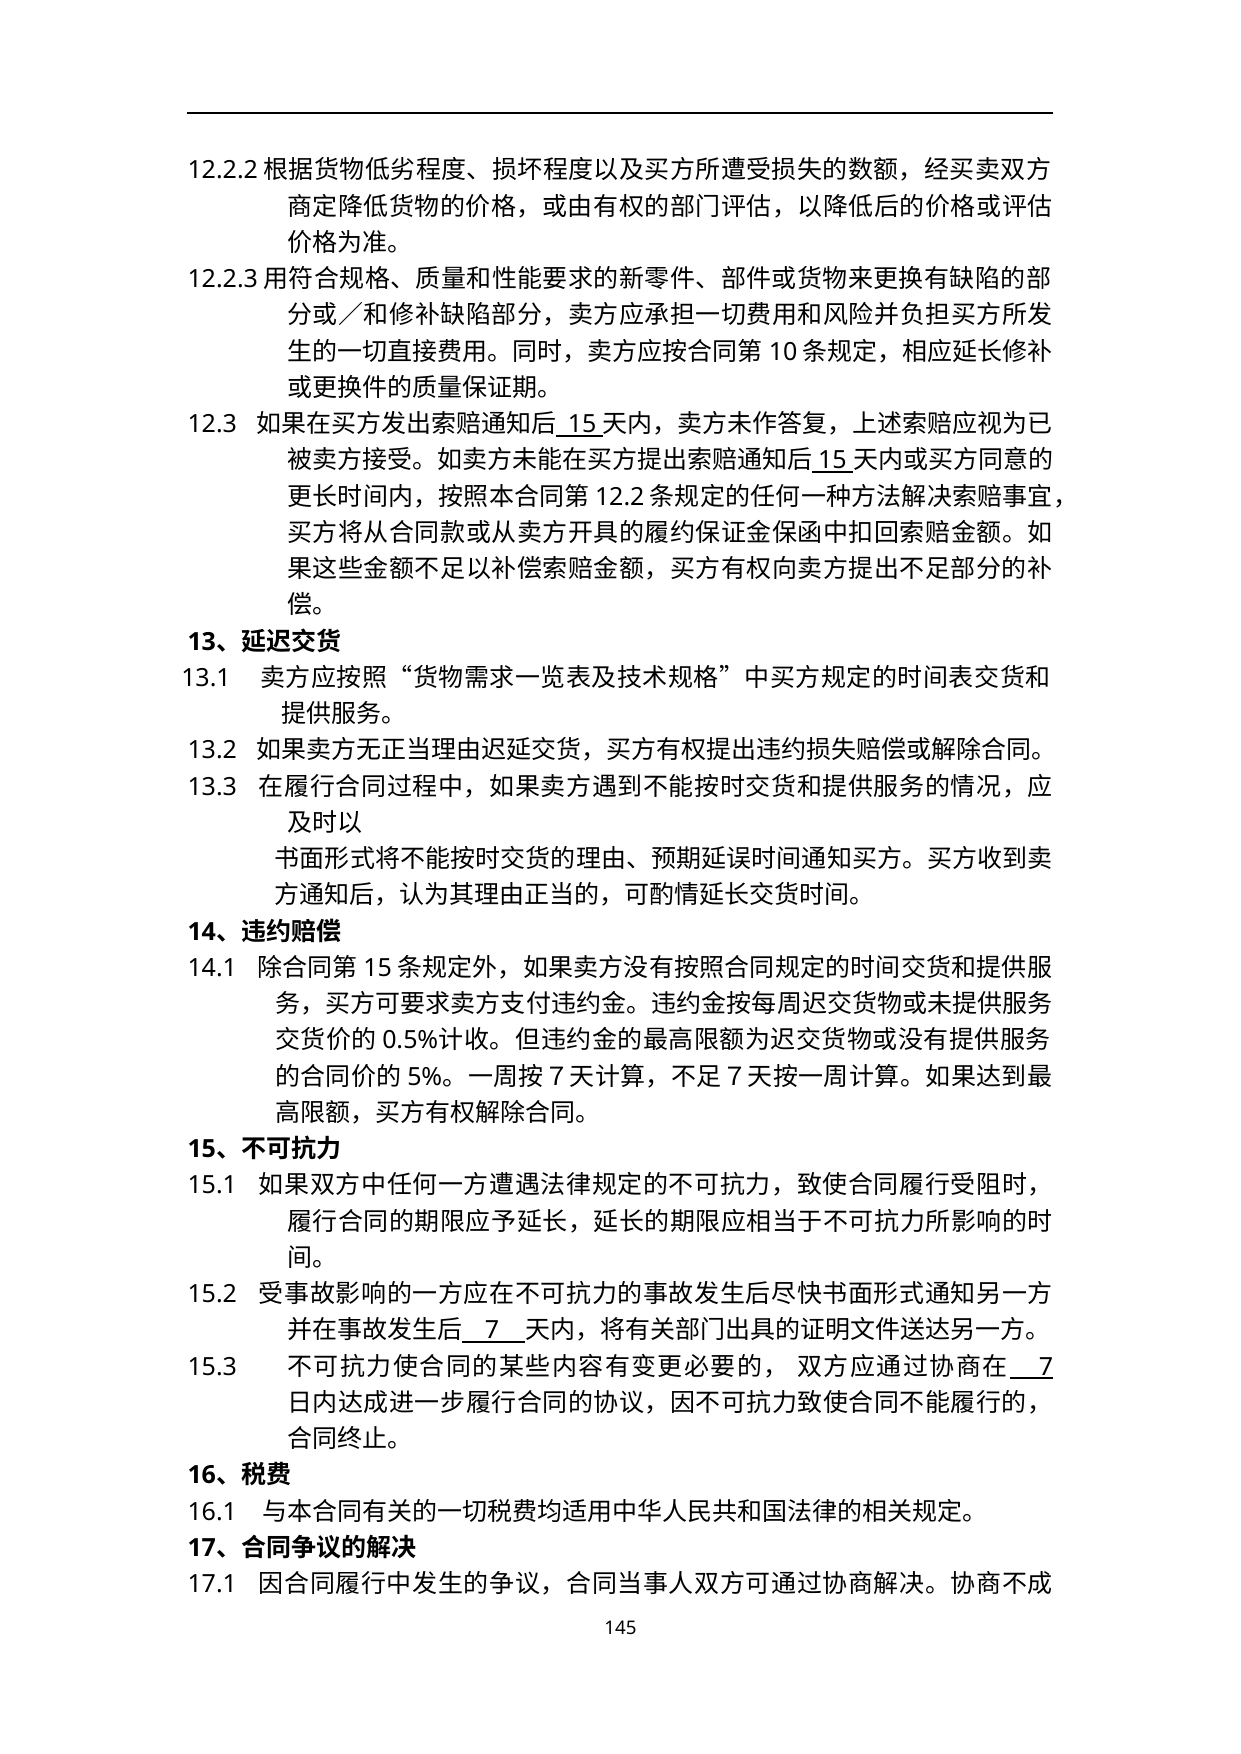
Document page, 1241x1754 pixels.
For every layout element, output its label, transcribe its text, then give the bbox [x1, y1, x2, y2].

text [187, 1564, 1053, 1600]
subtitle 13、延迟交货 [187, 621, 1053, 657]
text 16.1 与本合同有关的一切税费均适用中华人民共和国法律的相关规定。 [187, 1491, 1053, 1527]
subtitle 17、合同争议的解决 [187, 1527, 1053, 1564]
text 13.3 在履行合同过程中，如果卖方遇到不能按时交货和提供服务的情况，应及时以 [187, 766, 1053, 839]
text 15.1 如果双方中任何一方遭遇法律规定的不可抗力，致使合同履行受阻时，履行合同的期限应予延长，延长的期限应相当于不可抗力所影响的时间。 [187, 1165, 1053, 1274]
subtitle 15、不可抗力 [187, 1129, 1053, 1165]
text 15.2 受事故影响的一方应在不可抗力的事故发生后尽快书面形式通知另一方，并在事故发生后 7 天内，将有关部门出具的证明文件送达另一方。 [187, 1274, 1053, 1346]
subtitle 16、税费 [187, 1455, 1053, 1491]
text 12.2.2根据货物低劣程度、损坏程度以及买方所遭受损失的数额，经买卖双方商定降低货物的价格，或由有权的部门评估，以降低后的价格或评估价格为准。 [187, 150, 1053, 259]
text 12.2.3用符合规格、质量和性能要求的新零件、部件或货物来更换有缺陷的部分或／和修补缺陷部分，卖方应承担一切费用和风险并负担买方所发生的一切直接费用。同时，卖方应按合同第10条规定，相应延长修补或更换件的质量保证期。 [187, 259, 1053, 404]
text 13.2 如果卖方无正当理由迟延交货，买方有权提出违约损失赔偿或解除合同。 [187, 730, 1053, 766]
text 书面形式将不能按时交货的理由、预期延误时间通知买方。买方收到卖方通知后，认为其理由正当的，可酌情延长交货时间。 [274, 839, 1053, 911]
text 14.1 除合同第15条规定外，如果卖方没有按照合同规定的时间交货和提供服务，买方可要求卖方支付违约金。违约金按每周迟交货物或未提供服务交货价的0.5%计收。但违约金的最高限额为迟交货物或没有提供服务的合同价的5%。一周按７天计算，不足７天按一周计算。如果达到最高限额，买方有权解除合同。 [187, 947, 1053, 1129]
text 13.1 卖方应按照“货物需求一览表及技术规格”中买方规定的时间表交货和提供服务。 [181, 657, 1053, 730]
subtitle 14、违约赔偿 [187, 911, 1053, 947]
text 15.3 不可抗力使合同的某些内容有变更必要的， 双方应通过协商在 7 日内达成进一步履行合同的协议，因不可抗力致使合同不能履行的，合同终止。 [187, 1346, 1053, 1455]
text 12.3 如果在买方发出索赔通知后 15 天内，卖方未作答复，上述索赔应视为已被卖方接受。如卖方未能在买方提出索赔通知后 15 天内或买方同意的更长时间内，按照本合同第12.2条规定的任何一种方法解决索赔事宜，买方将从合同款或从卖方开具的履约保证金保函中扣回索赔金额。如果这些金额不足以补偿索赔金额，买方有权向卖方提出不足部分的补偿。 [187, 404, 1053, 621]
